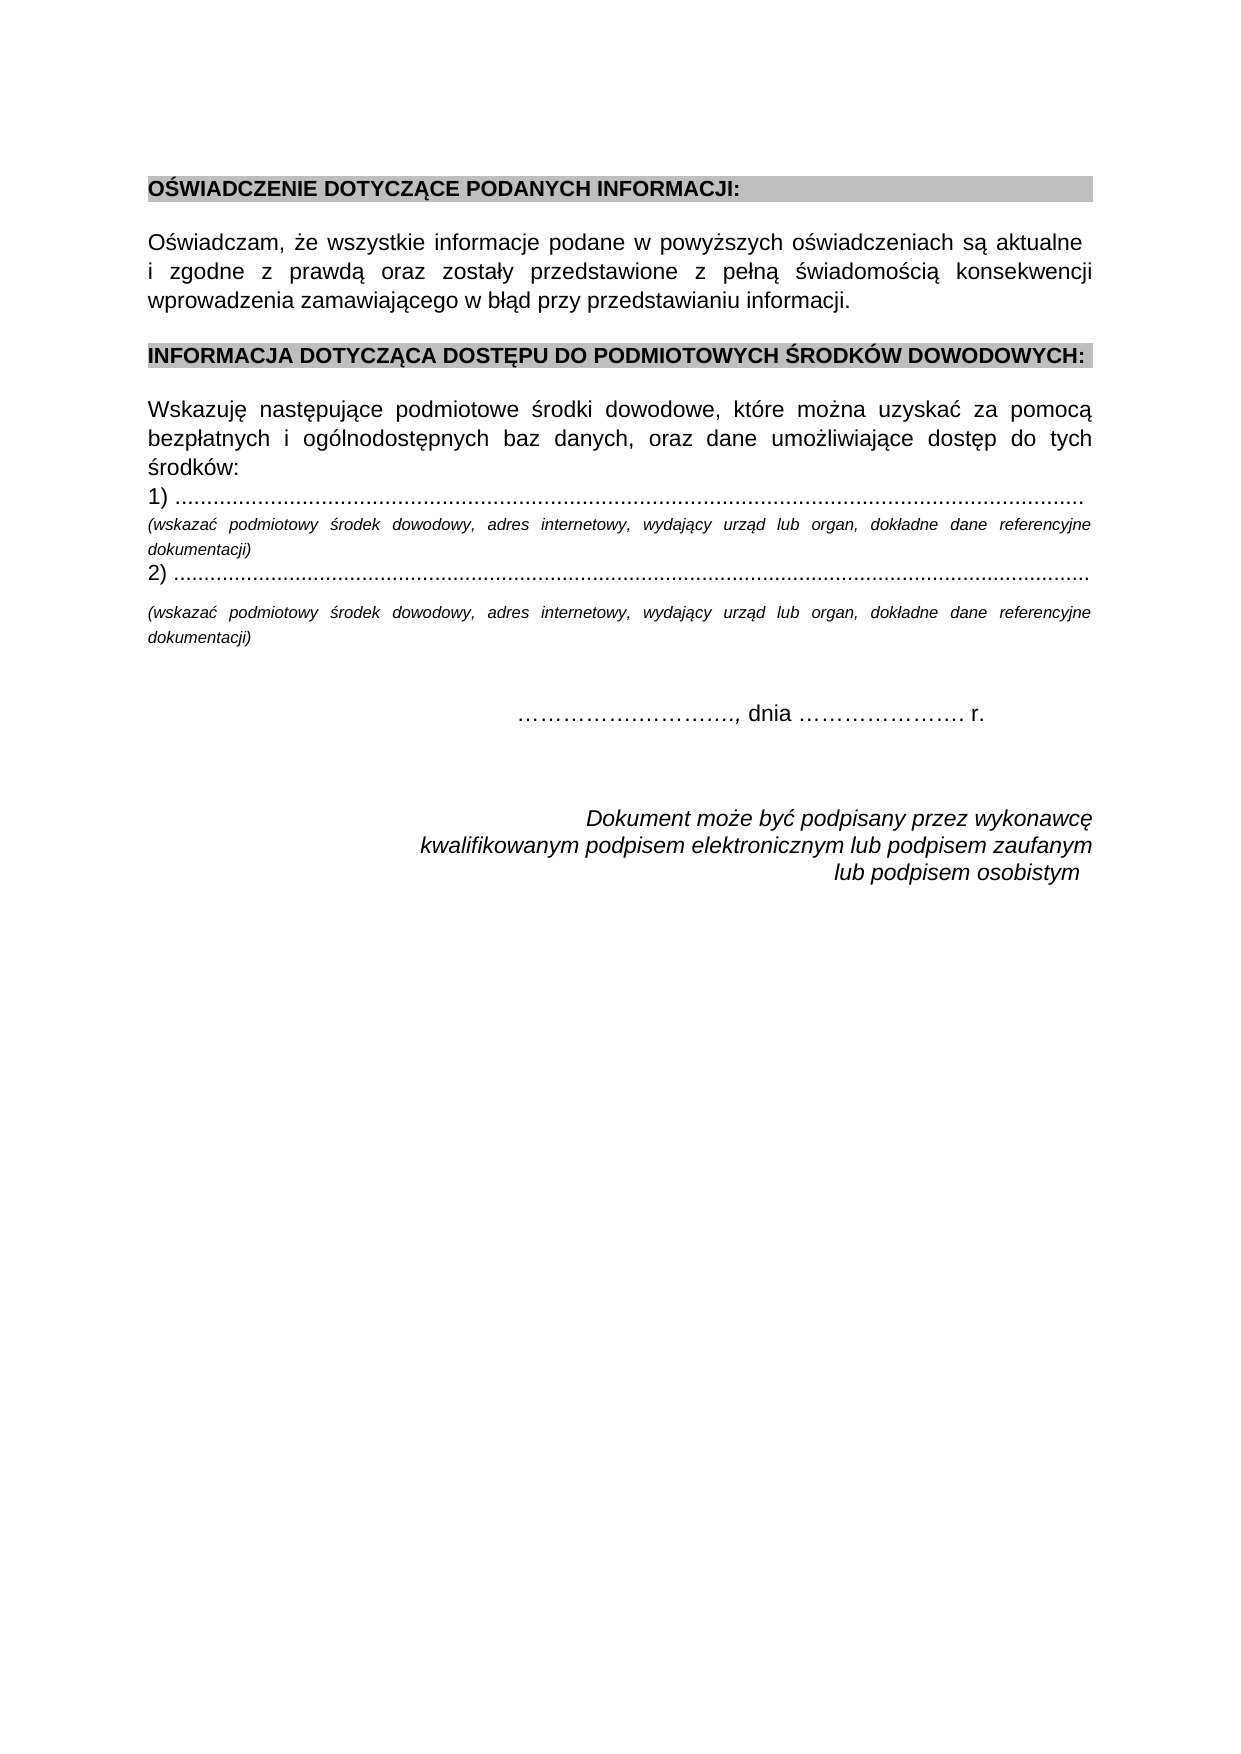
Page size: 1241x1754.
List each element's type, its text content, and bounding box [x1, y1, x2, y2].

text …………….…………., dnia …………………. r. [516, 699, 1093, 726]
text 2) ....................................................................................................................................................... [148, 560, 1093, 586]
text INFORMACJA DOTYCZĄCA DOSTĘPU DO PODMIOTOWYCH ŚRODKÓW DOWODOWYCH: [148, 343, 1093, 368]
text Oświadczam, że wszystkie informacje podane w powyższych oświadczeniach są aktualne i zgodne z prawdą oraz zostały przedstawione z pełną świadomością konsekwencji wprowadzenia zamawiającego w błąd przy przedstawianiu informacji. [148, 227, 1093, 314]
text (wskazać podmiotowy środek dowodowy, adres internetowy, wydający urząd lub organ, dokładne dane referencyjne dokumentacji) [148, 510, 1093, 560]
text lub podpisem osobistym [148, 859, 1093, 940]
text OŚWIADCZENIE DOTYCZĄCE PODANYCH INFORMACJI: [148, 176, 1093, 202]
text (wskazać podmiotowy środek dowodowy, adres internetowy, wydający urząd lub organ, dokładne dane referencyjne dokumentacji) [148, 598, 1093, 648]
text Wskazuję następujące podmiotowe środki dowodowe, które można uzyskać za pomocą bezpłatnych i ogólnodostępnych baz danych, oraz dane umożliwiające dostęp do tych środków: [148, 394, 1093, 481]
text Dokument może być podpisany przez wykonawcę kwalifikowanym podpisem elektronicznym lub podpisem zaufanym [148, 804, 1093, 859]
text 1) ............................................................................................................................................... [148, 481, 1093, 510]
